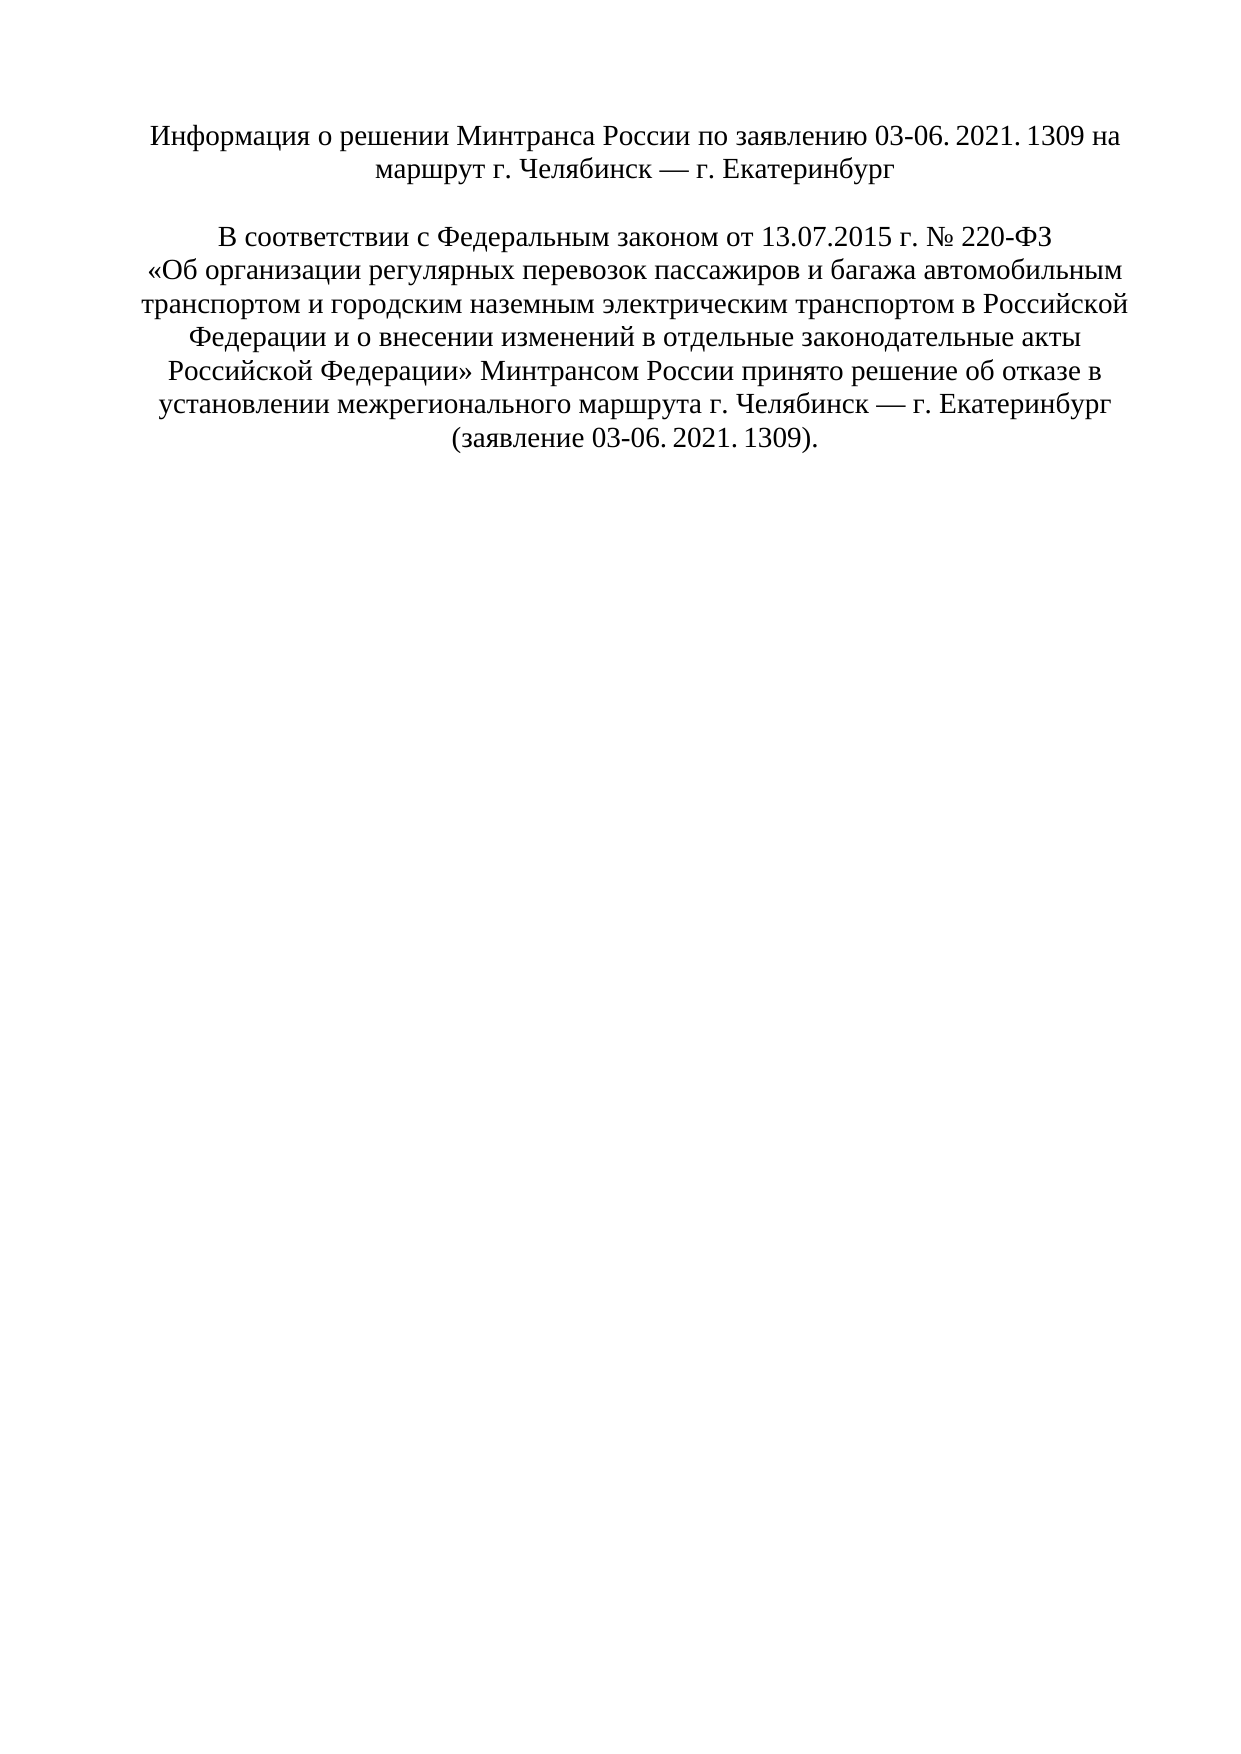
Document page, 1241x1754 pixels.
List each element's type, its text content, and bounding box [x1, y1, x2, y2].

text В соответствии с Федеральным законом от 13.07.2015 г. № 220-ФЗ «Об организации регулярных перевозок пассажиров и багажа автомобильным транспортом и городским наземным электрическим транспортом в Российской Федерации и о внесении изменений в отдельные законодательные акты Российской Федерации» Минтрансом России принято решение об отказе в установлении межрегионального маршрута г. Челябинск — г. Екатеринбург (заявление 03-06. 2021. 1309). [118, 219, 1152, 453]
text Информация о решении Минтранса России по заявлению 03-06. 2021. 1309 на маршрут г. Челябинск — г. Екатеринбург [118, 118, 1152, 185]
